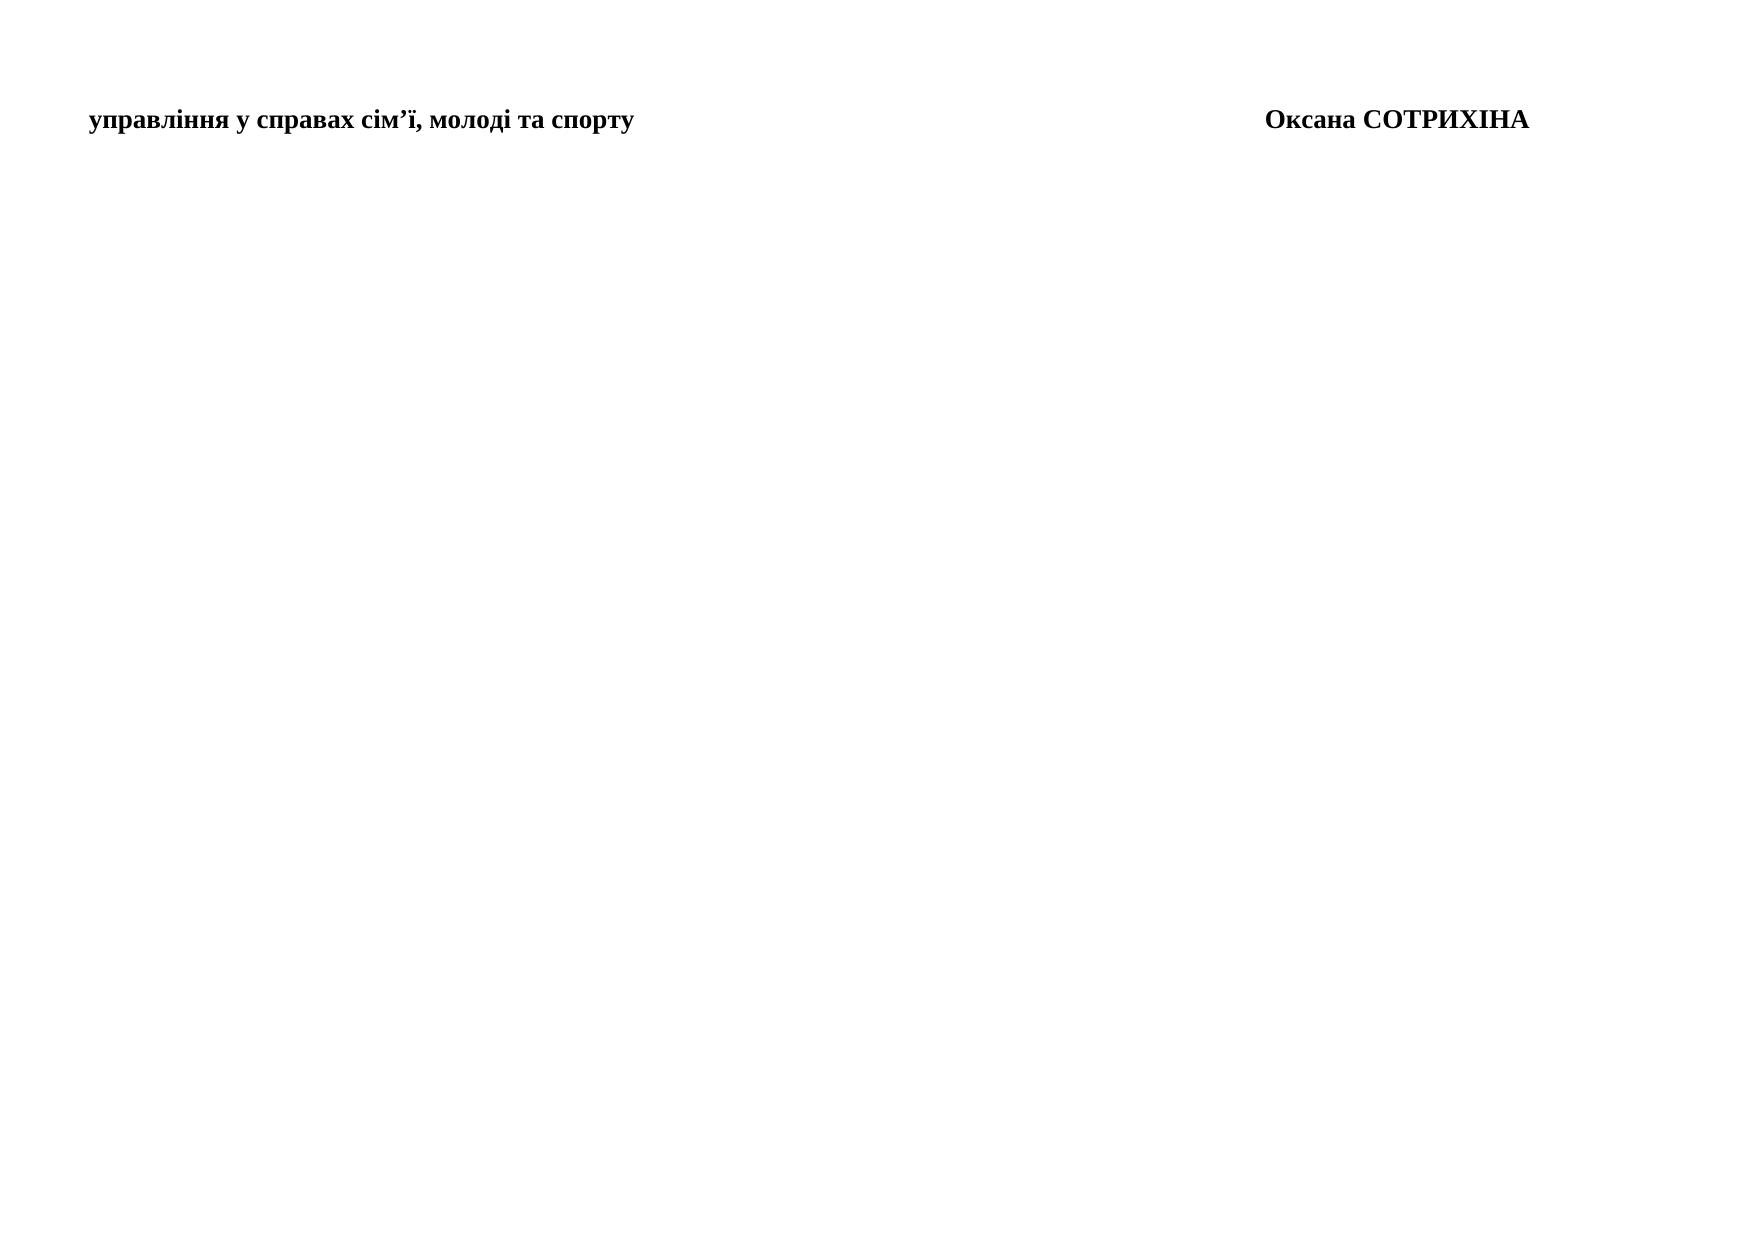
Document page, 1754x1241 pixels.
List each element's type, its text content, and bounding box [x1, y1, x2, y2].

text управління у справах сім’ї, молоді та спорту Оксана СОТРИХІНА [88, 103, 1665, 134]
